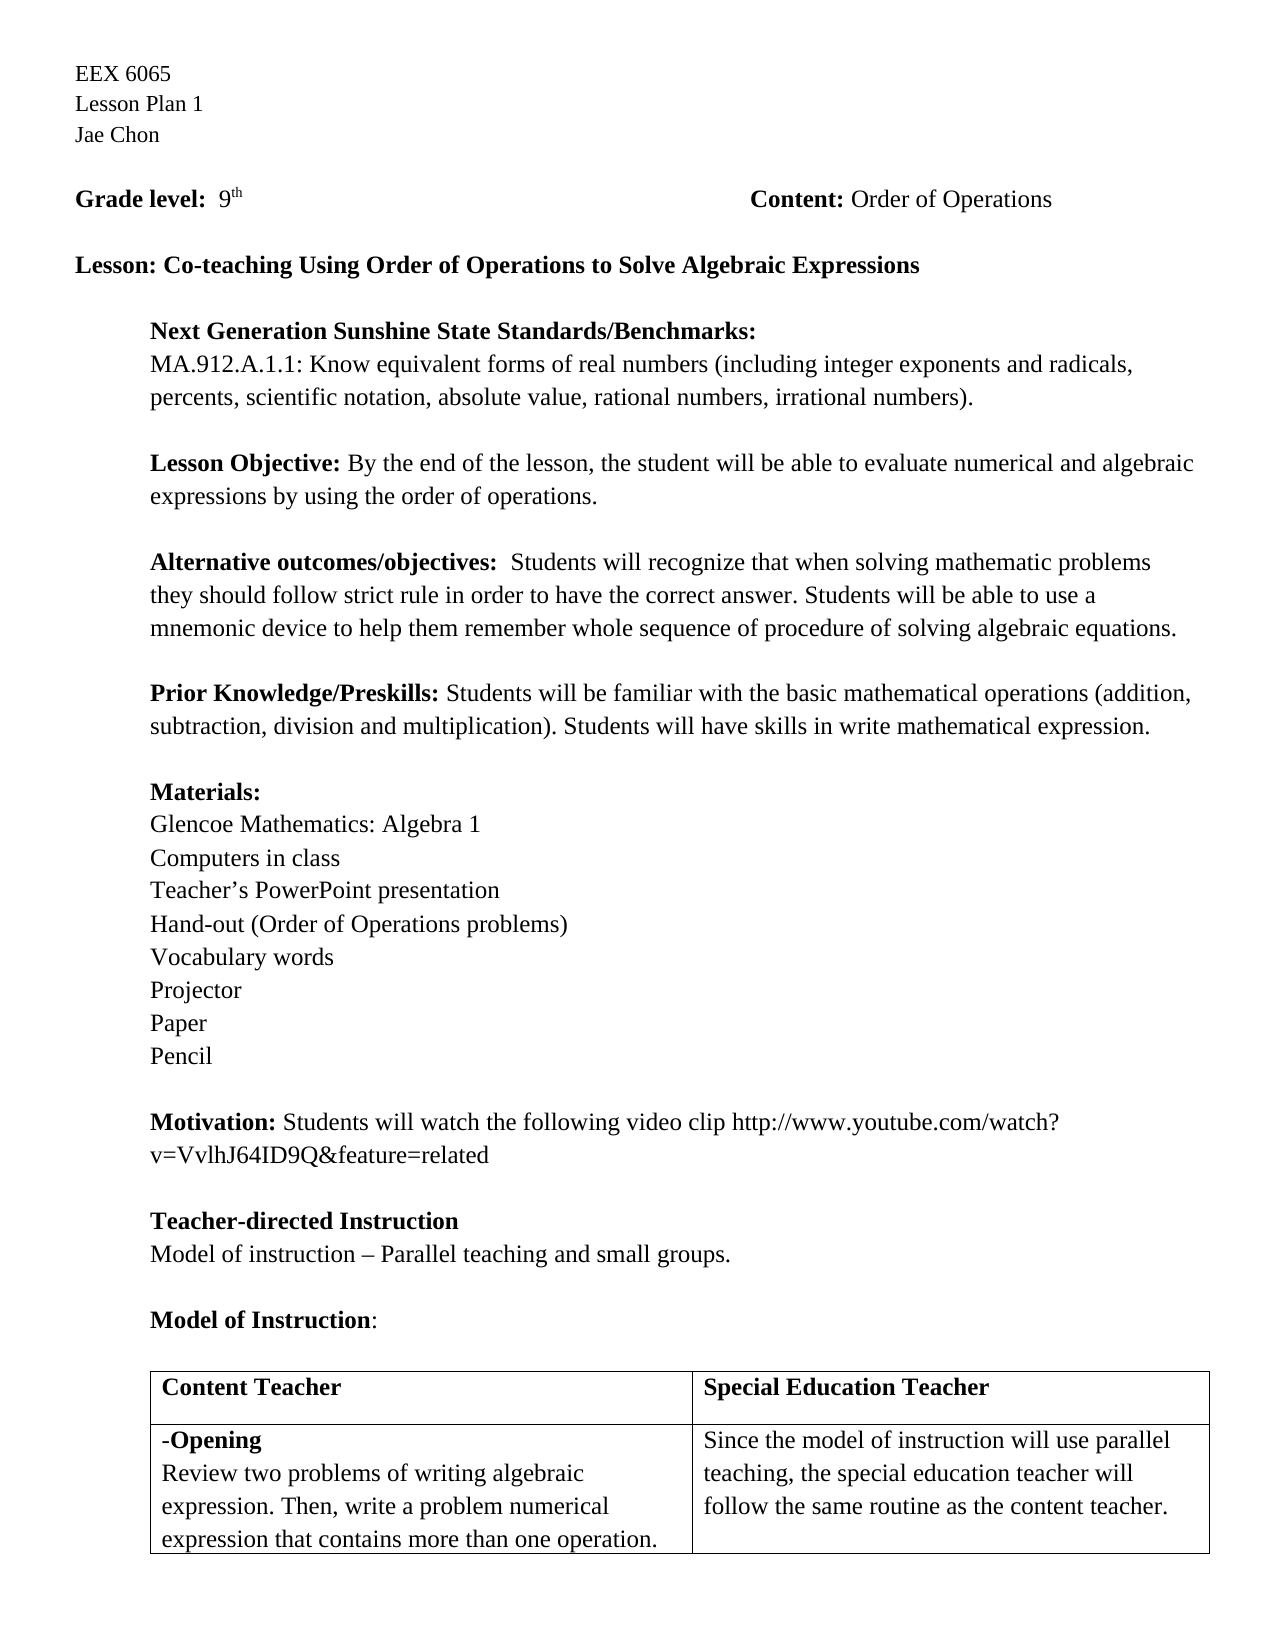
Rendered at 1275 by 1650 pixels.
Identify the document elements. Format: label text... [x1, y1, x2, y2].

text Next Generation Sunshine State Standards/Benchmarks: [150, 316, 1200, 345]
text Grade level: 9th Content: Order of Operations [75, 184, 1200, 213]
table_header Special Education Teacher [693, 1372, 1209, 1424]
text Hand-out (Order of Operations problems) [150, 909, 1200, 937]
text Prior Knowledge/Preskills: Students will be familiar with the basic mathematical operations (addition, subtraction, division and multiplication). Students will have skills in write mathematical expression. [150, 678, 1200, 740]
table_header Content Teacher [151, 1372, 692, 1424]
text Vocabulary words [150, 942, 1200, 970]
text Teacher’s PowerPoint presentation [150, 876, 1200, 904]
text Lesson Objective: By the end of the lesson, the student will be able to evaluate numerical and algebraic expressions by using the order of operations. [150, 448, 1200, 510]
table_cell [693, 1425, 1209, 1553]
text Model of instruction – Parallel teaching and small groups. [150, 1239, 1200, 1268]
text Alternative outcomes/objectives: Students will recognize that when solving mathematic problems they should follow strict rule in order to have the correct answer. Students will be able to use a mnemonic device to help them remember whole sequence of procedure of solving algebraic equations. [150, 547, 1200, 642]
text Lesson: Co-teaching Using Order of Operations to Solve Algebraic Expressions [75, 250, 1200, 279]
text Teacher-directed Instruction [150, 1206, 1200, 1234]
text Pencil [150, 1041, 1200, 1069]
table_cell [151, 1425, 692, 1553]
text Projector [150, 975, 1200, 1003]
text MA.912.A.1.1: Know equivalent forms of real numbers (including integer exponents and radicals, percents, scientific notation, absolute value, rational numbers, irrational numbers). [150, 349, 1200, 411]
text Materials: [150, 777, 1200, 805]
text Model of Instruction: [150, 1305, 1200, 1334]
text Motivation: Students will watch the following video clip http://www.youtube.com/watch?v=VvlhJ64ID9Q&feature=related [150, 1107, 1200, 1168]
text Glencoe Mathematics: Algebra 1 [150, 809, 1200, 838]
text Computers in class [150, 843, 1200, 871]
text Paper [150, 1008, 1200, 1036]
